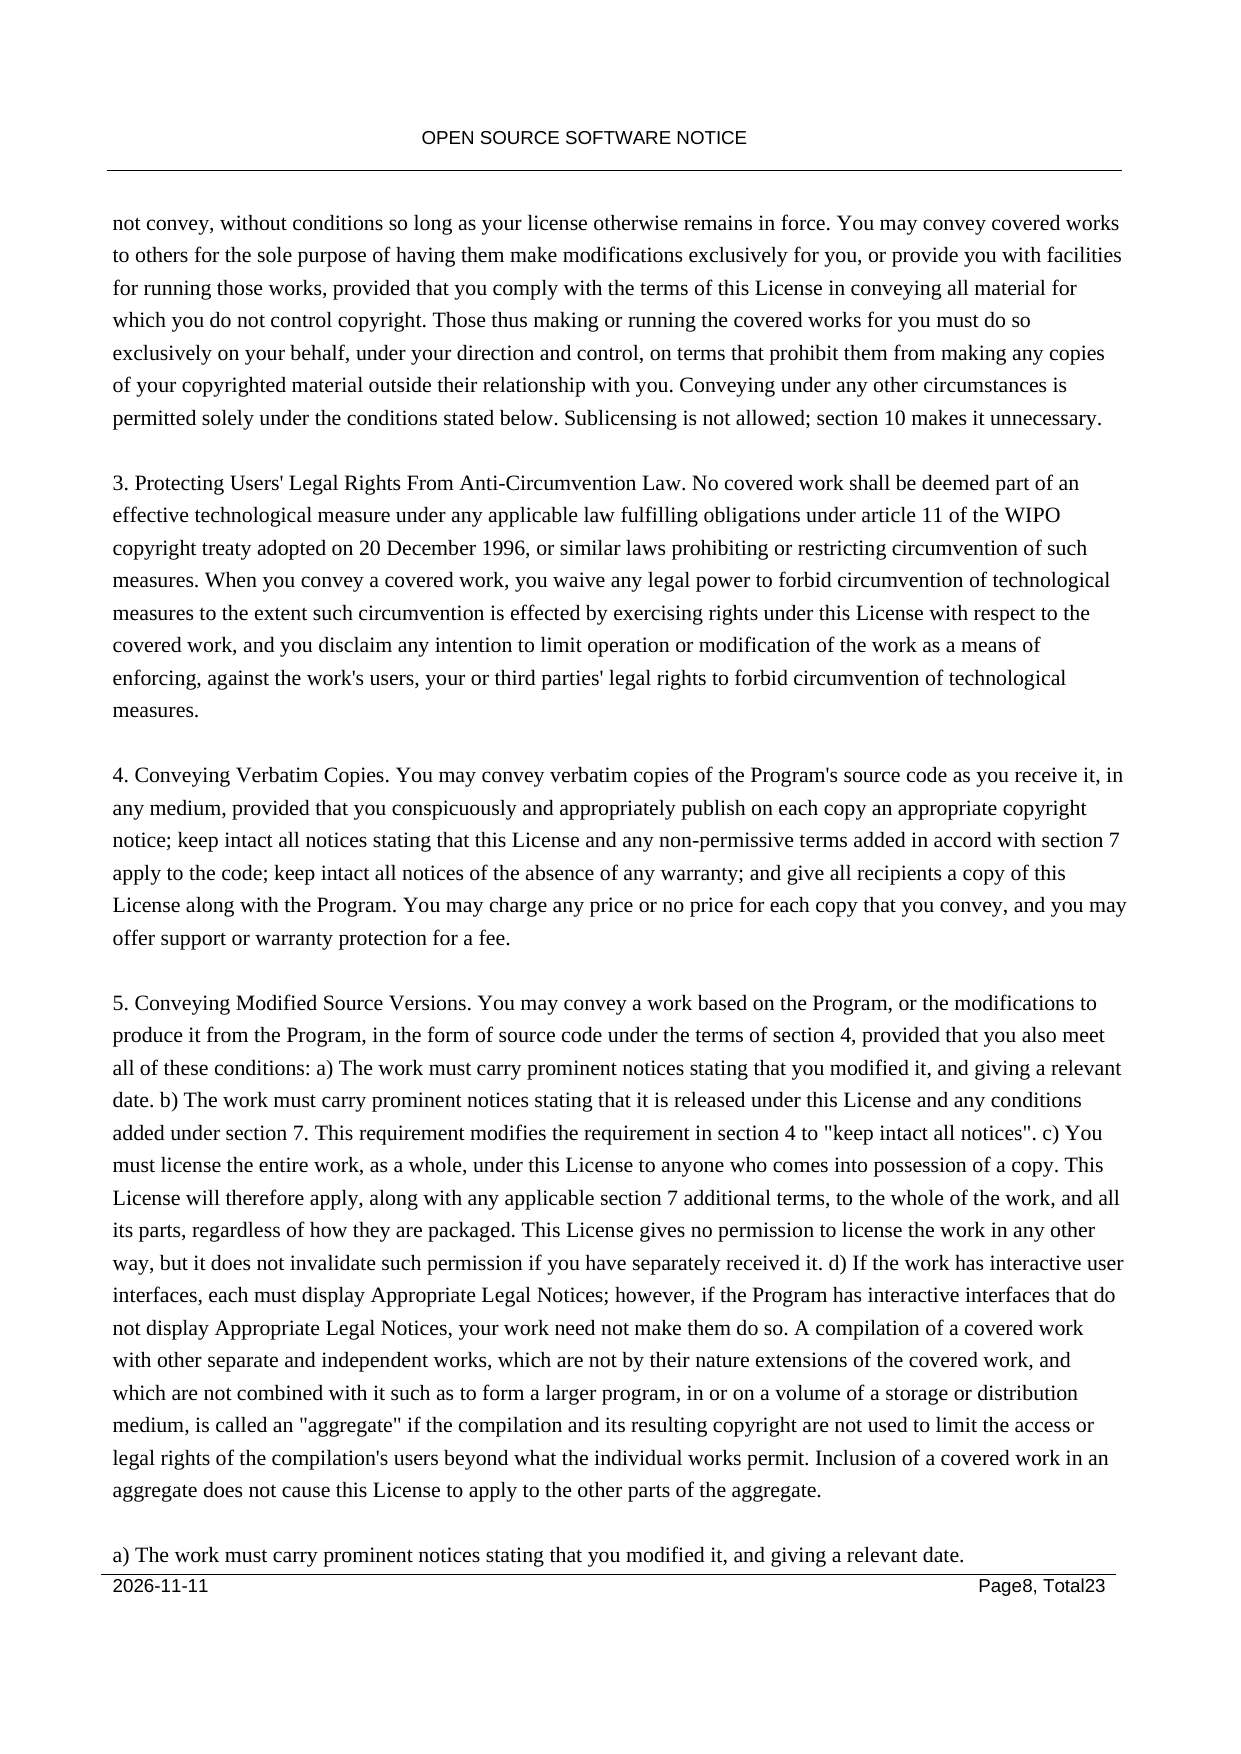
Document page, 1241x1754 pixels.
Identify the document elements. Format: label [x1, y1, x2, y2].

text [112, 206, 1128, 1571]
